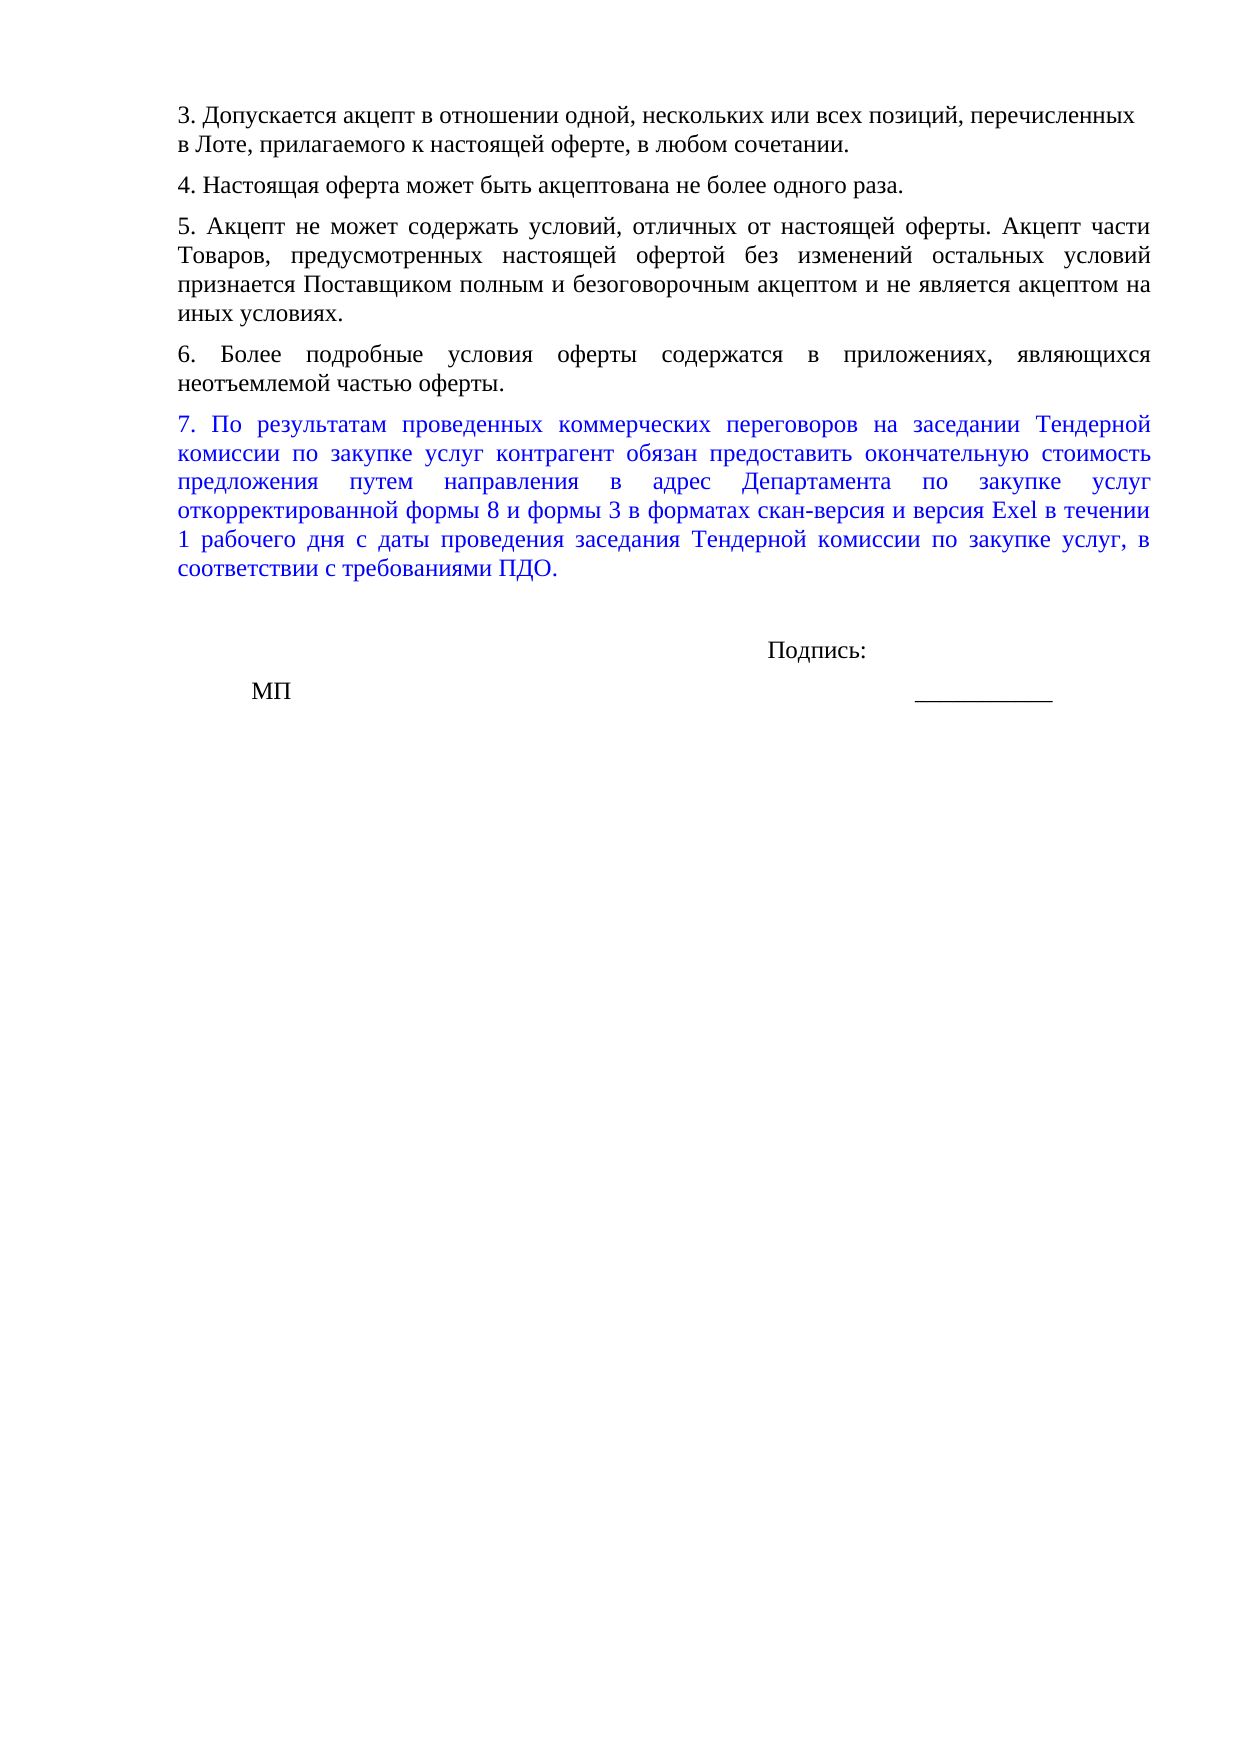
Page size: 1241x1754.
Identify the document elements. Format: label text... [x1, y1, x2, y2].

text 4. Настоящая оферта может быть акцептована не более одного раза. [177, 170, 1152, 199]
text 3. Допускается акцепт в отношении одной, нескольких или всех позиций, перечисленных в Лоте, прилагаемого к настоящей оферте, в любом сочетании. [177, 100, 1152, 158]
text 7. По результатам проведенных коммерческих переговоров на заседании Тендерной комиссии по закупке услуг контрагент обязан предоставить окончательную стоимость предложения путем направления в адрес Департамента по закупке услуг откорректированной формы 8 и формы 3 в форматах скан-версия и версия Exel в течении 1 рабочего дня c даты проведения заседания Тендерной комиссии по закупке услуг, в соответствии с требованиями ПДО. [177, 409, 1152, 581]
text 6. Более подробные условия оферты содержатся в приложениях, являющихся неотъемлемой частью оферты. [177, 339, 1152, 396]
text МП ___________ [177, 676, 1152, 705]
text 5. Акцепт не может содержать условий, отличных от настоящей оферты. Акцепт части Товаров, предусмотренных настоящей офертой без изменений остальных условий признается Поставщиком полным и безоговорочным акцептом и не является акцептом на иных условиях. [177, 211, 1152, 326]
text Подпись: [177, 635, 1152, 664]
